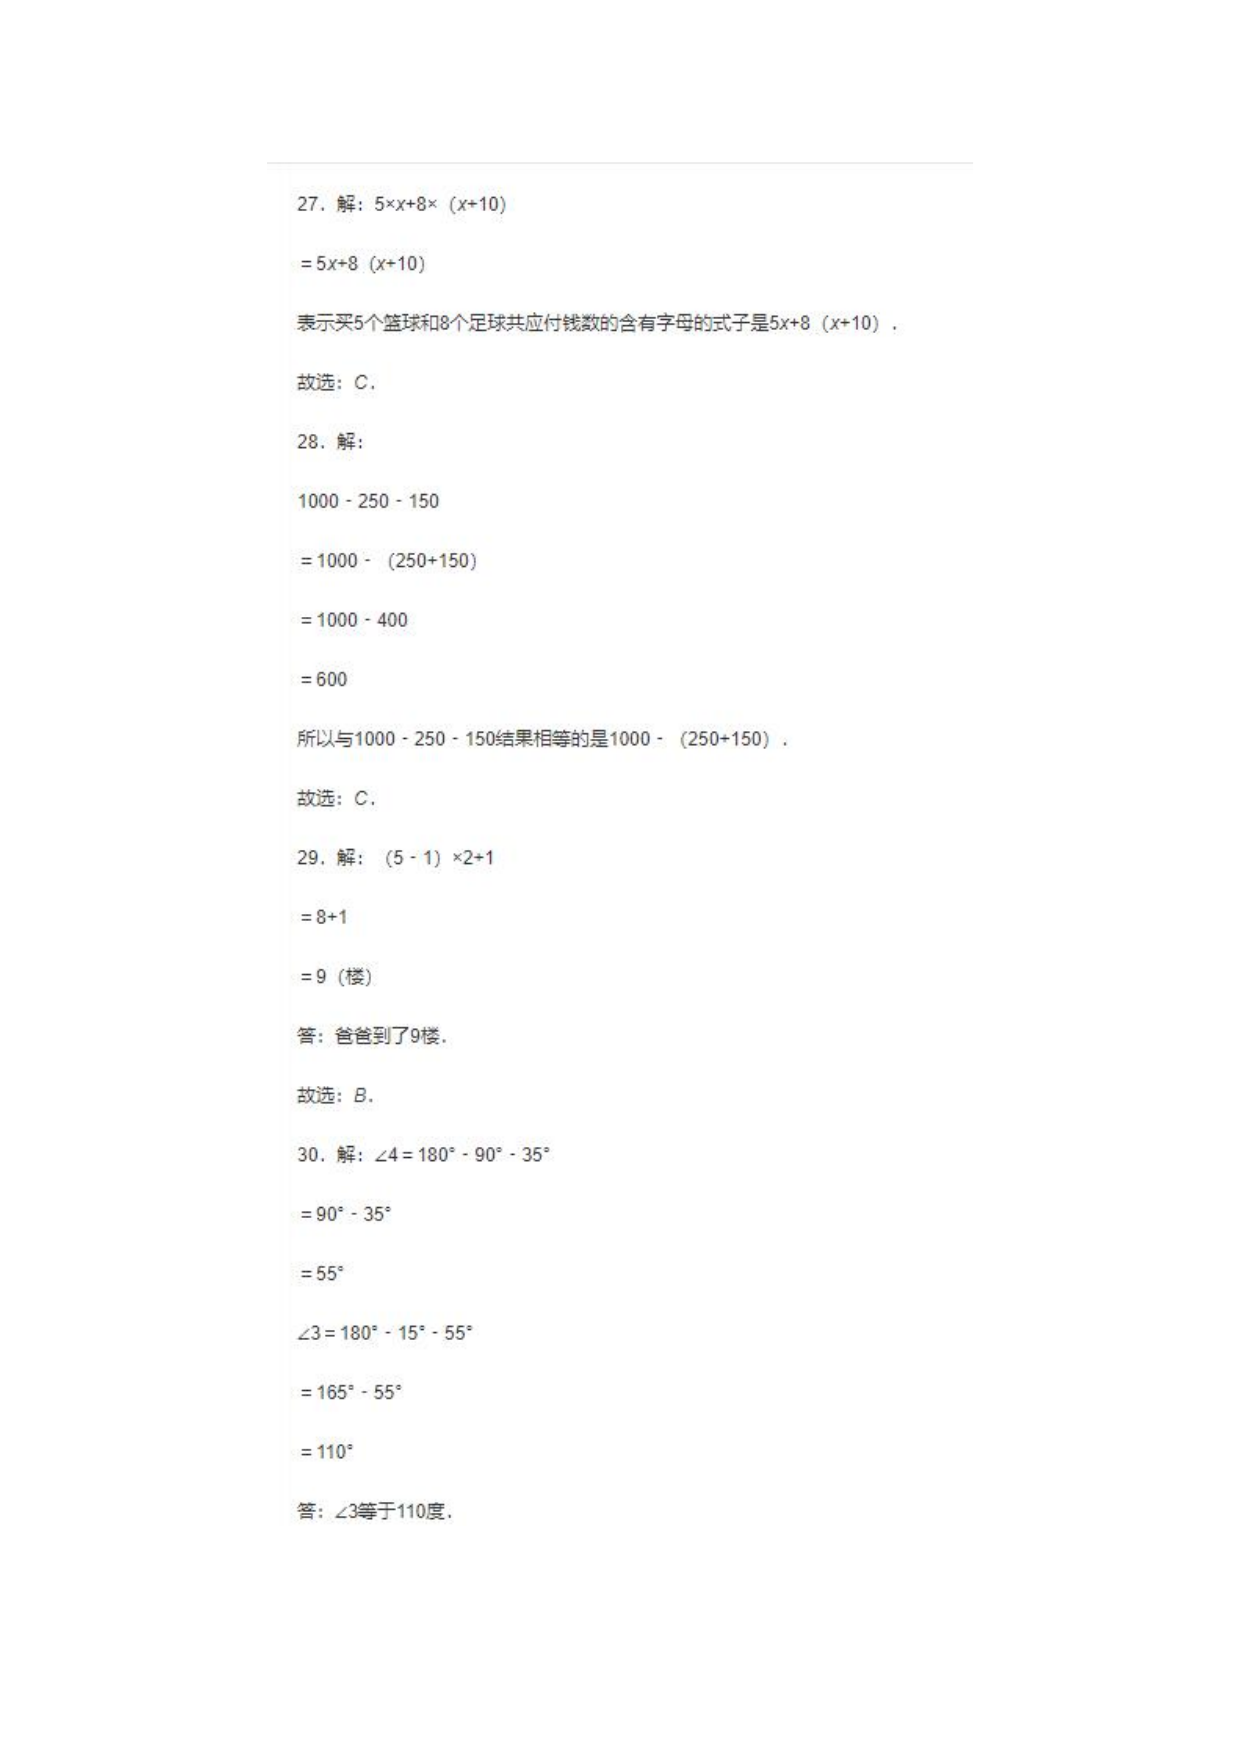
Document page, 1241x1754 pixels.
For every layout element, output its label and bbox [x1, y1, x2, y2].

picture [267, 162, 974, 1526]
